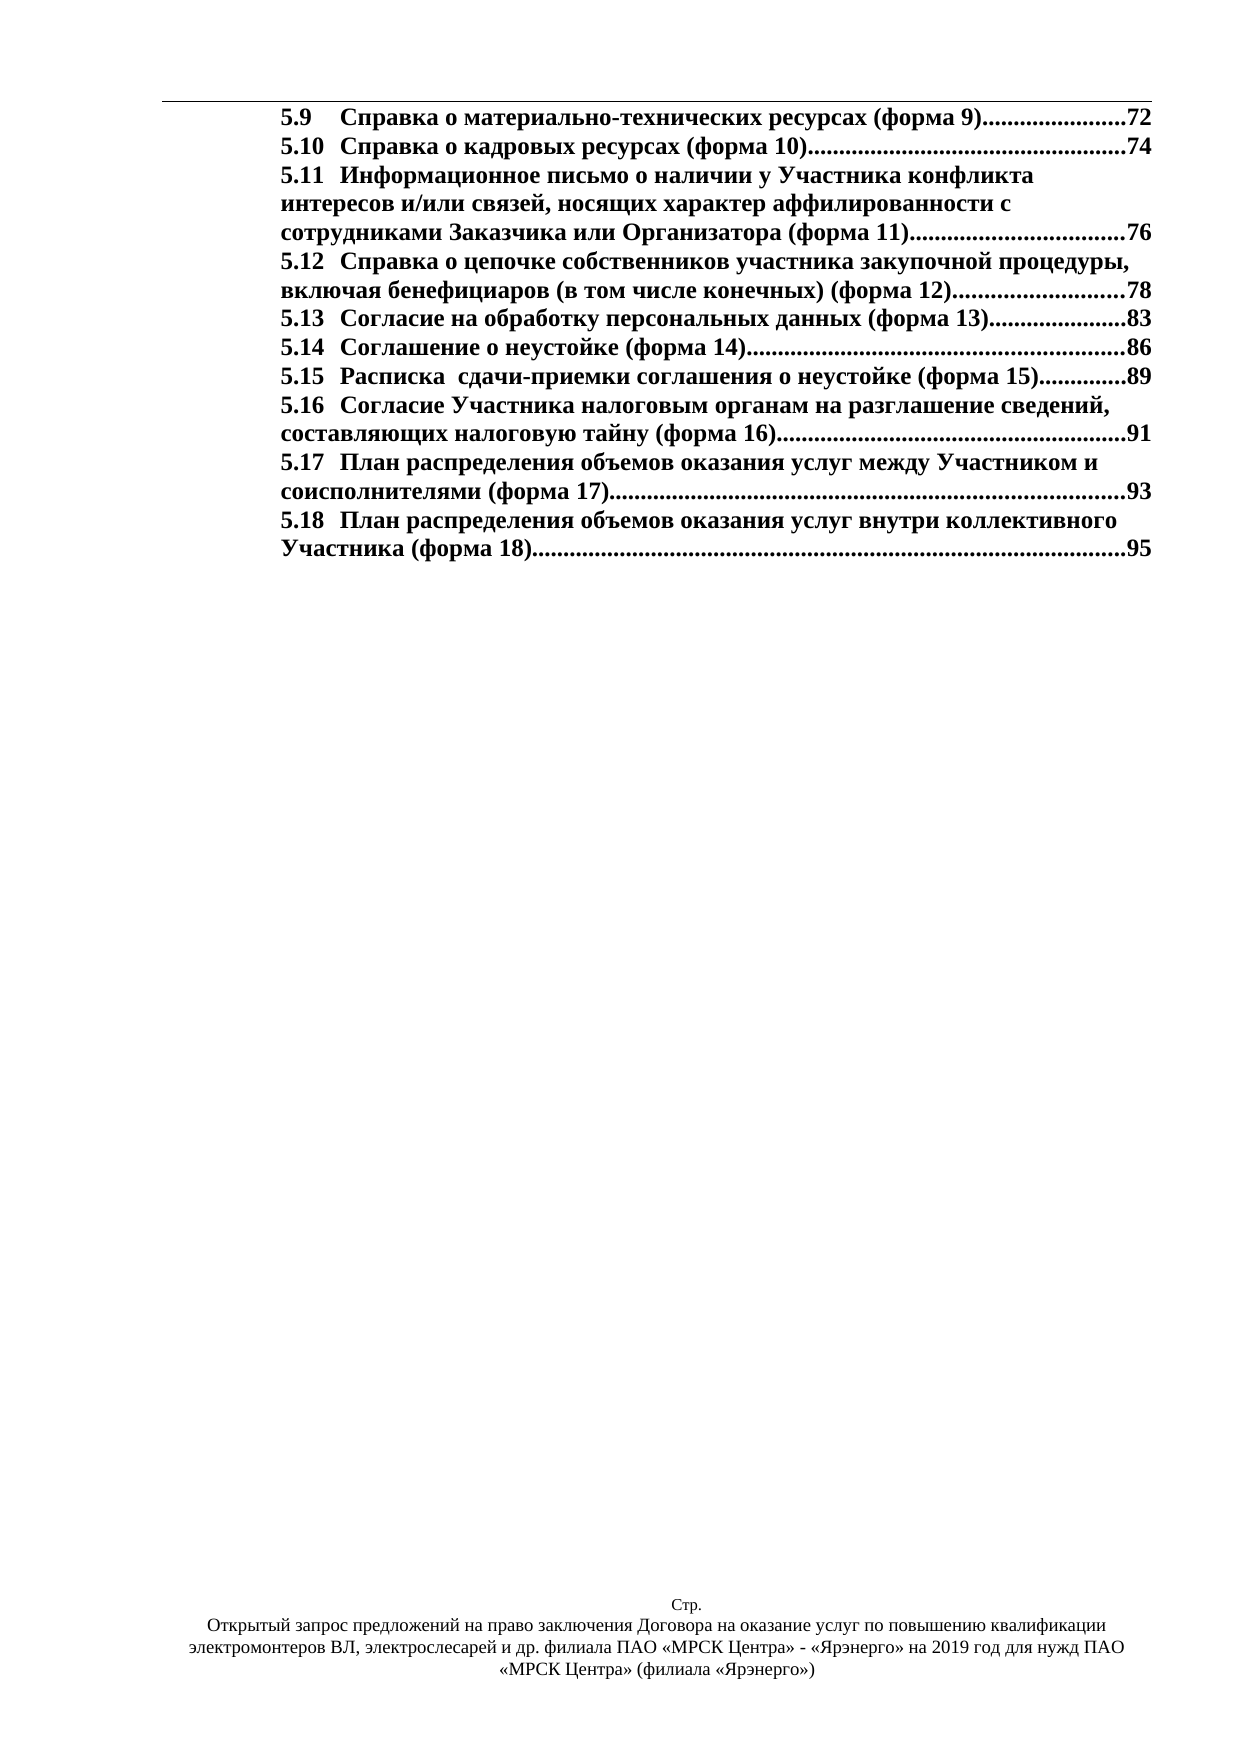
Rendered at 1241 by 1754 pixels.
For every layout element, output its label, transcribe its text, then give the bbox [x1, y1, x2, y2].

text 5.9 Справка о материально-технических ресурсах (форма 9) 72 [280, 102, 1133, 131]
text 5.11 Информационное письмо о наличии у Участника конфликта интересов и/или связей, носящих характер аффилированности с сотрудниками Заказчика или Организатора (форма 11) 76 [280, 160, 1133, 246]
text 5.10 Справка о кадровых ресурсах (форма 10) 74 [280, 131, 1133, 160]
text 5.17 План распределения объемов оказания услуг между Участником и соисполнителями (форма 17) 93 [280, 447, 1133, 505]
text 5.18 План распределения объемов оказания услуг внутри коллективного Участника (форма 18) 95 [280, 505, 1133, 562]
text 5.12 Справка о цепочке собственников участника закупочной процедуры, включая бенефициаров (в том числе конечных) (форма 12) 78 [280, 246, 1133, 303]
text 5.14 Соглашение о неустойке (форма 14) 86 [280, 332, 1133, 361]
text 5.15 Расписка сдачи-приемки соглашения о неустойке (форма 15) 89 [280, 361, 1133, 390]
text 5.13 Согласие на обработку персональных данных (форма 13) 83 [280, 303, 1133, 332]
text 5.16 Согласие Участника налоговым органам на разглашение сведений, составляющих налоговую тайну (форма 16) 91 [280, 390, 1133, 447]
